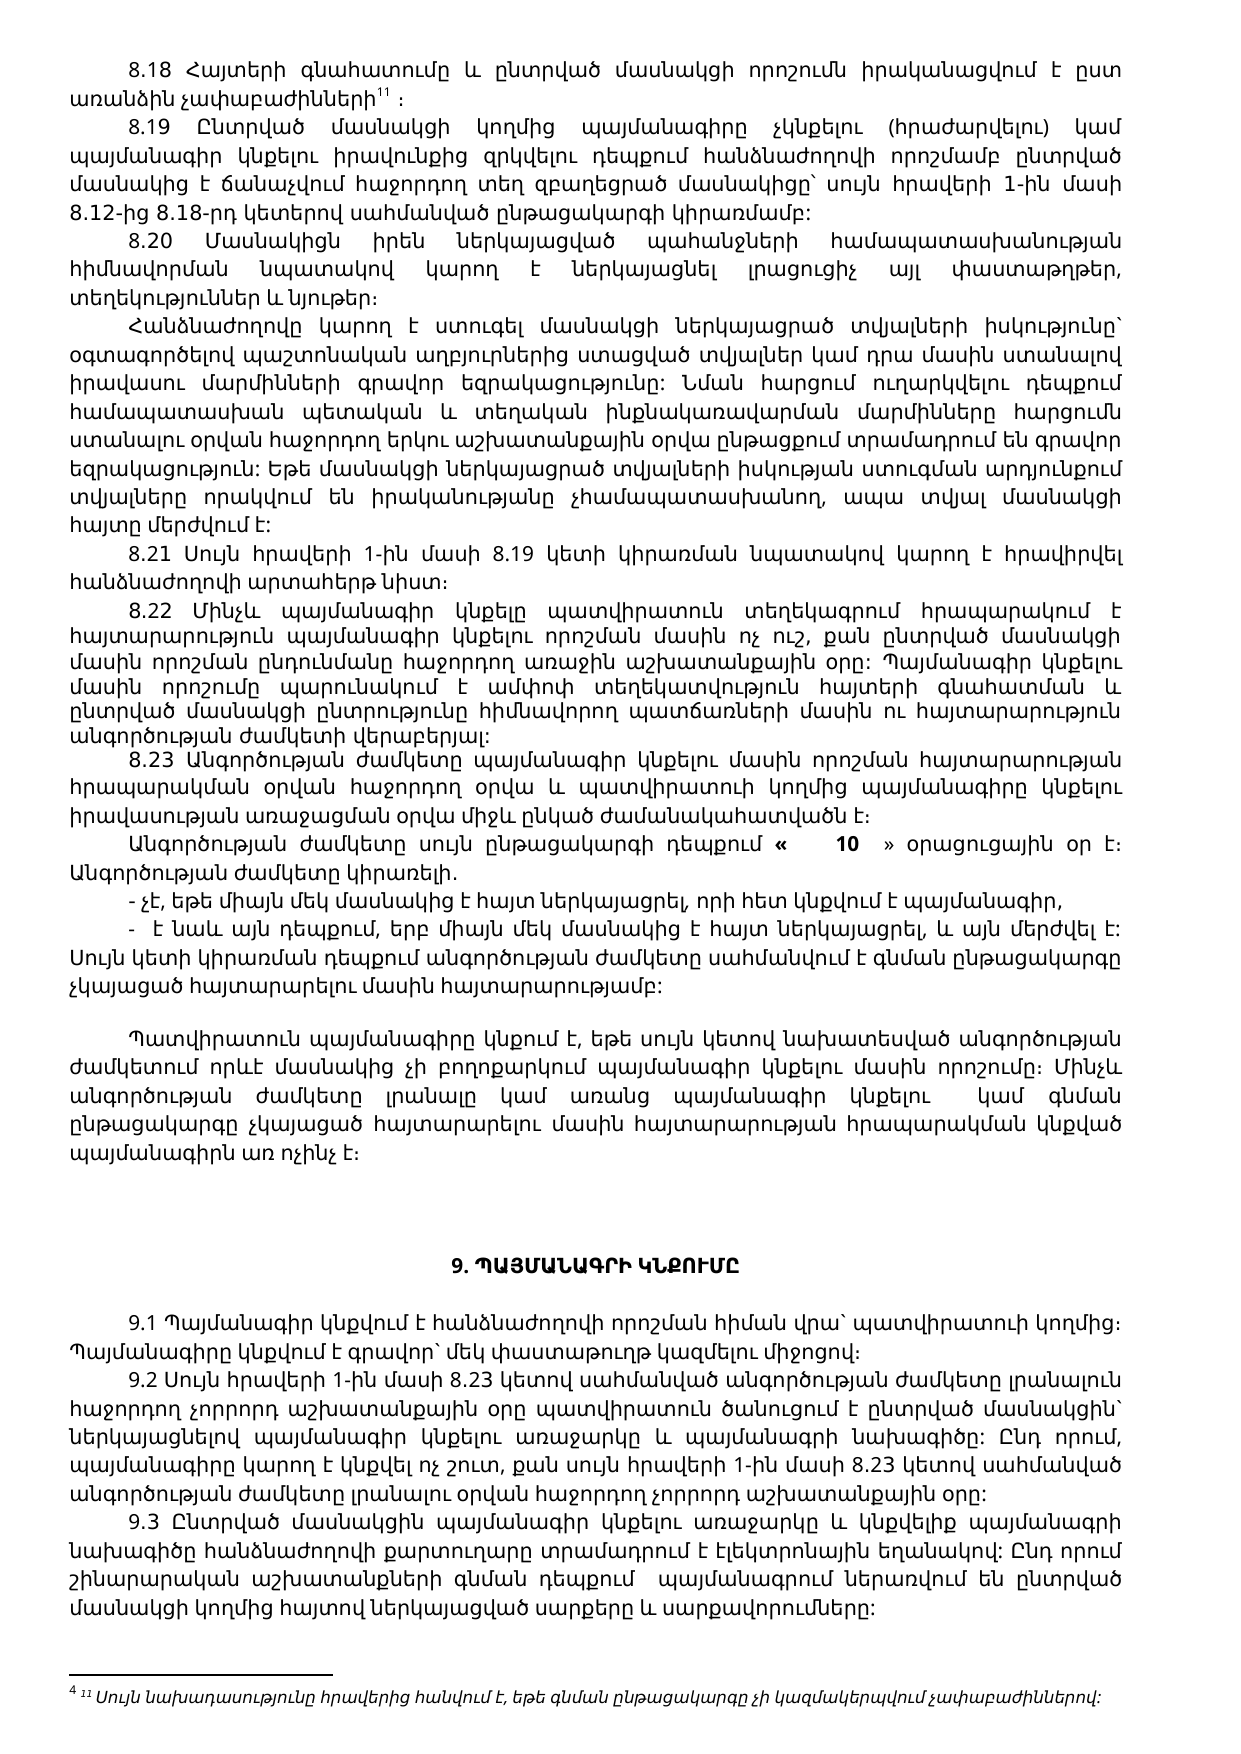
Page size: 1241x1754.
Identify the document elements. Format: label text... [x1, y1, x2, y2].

text 9.3 Ընտրված մասնակցին պայմանագիր կնքելու առաջարկը և կնքվելիք պայմանագրի նախագիծը հանձնաժողովի քարտուղարը տրամադրում է էլեկտրոնային եղանակով: Ընդ որում շինարարական աշխատանքների գնման դեպքում պայմանագրում ներառվում են ընտրված մասնակցի կողմից հայտով ներկայացված սարքերը և սարքավորումները: [69, 1507, 1122, 1621]
text 8.23 Անգործության ժամկետը պայմանագիր կնքելու մասին որոշման հայտարարության հրապարակման օրվան հաջորդող օրվա և պատվիրատուի կողմից պայմանագիրը կնքելու իրավասության առաջացման օրվա միջև ընկած ժամանակահատվածն է։ [69, 748, 1122, 829]
text 8.19 Ընտրված մասնակցի կողմից պայմանագիրը չկնքելու (հրաժարվելու) կամ պայմանագիր կնքելու իրավունքից զրկվելու դեպքում հանձնաժողովի որոշմամբ ընտրված մասնակից է ճանաչվում հաջորդող տեղ զբաղեցրած մասնակիցը՝ սույն հրավերի 1-ին մասի 8.12-ից 8.18-րդ կետերով սահմանված ընթացակարգի կիրառմամբ: [69, 112, 1122, 226]
text Պատվիրատուն պայմանագիրը կնքում է, եթե սույն կետով նախատեսված անգործության ժամկետում որևէ մասնակից չի բողոքարկում պայմանագիր կնքելու մասին որոշումը։ Մինչև անգործության ժամկետը լրանալը կամ առանց պայմանագիր կնքելու կամ գնման ընթացակարգը չկայացած հայտարարելու մասին հայտարարության հրապարակման կնքված պայմանագիրն առ ոչինչ է։ [69, 1024, 1122, 1166]
text 8.18 Հայտերի գնահատումը և ընտրված մասնակցի որոշումն իրականացվում է ըստ առանձին չափաբաժինների11։ [69, 56, 1122, 112]
text Անգործության ժամկետը սույն ընթացակարգի դեպքում « 10 » օրացուցային օր է։ Անգործության ժամկետը կիրառելի. [69, 829, 1122, 886]
text 9.2 Սույն հրավերի 1-ին մասի 8.23 կետով սահմանված անգործության ժամկետը լրանալուն հաջորդող չորրորդ աշխատանքային օրը պատվիրատուն ծանուցում է ընտրված մասնակցին` ներկայացնելով պայմանագիր կնքելու առաջարկը և պայմանագրի նախագիծը: Ընդ որում, պայմանագիրը կարող է կնքվել ոչ շուտ, քան սույն հրավերի 1-ին մասի 8.23 կետով սահմանված անգործության ժամկետը լրանալու օրվան հաջորդող չորրորդ աշխատանքային օրը: [69, 1365, 1122, 1507]
text 9.1 Պայմանագիր կնքվում է հանձնաժողովի որոշման հիման վրա` պատվիրատուի կողմից։ Պայմանագիրը կնքվում է գրավոր` մեկ փաստաթուղթ կազմելու միջոցով։ [69, 1308, 1122, 1365]
text 8.21 Սույն հրավերի 1-ին մասի 8.19 կետի կիրառման նպատակով կարող է հրավիրվել հանձնաժողովի արտահերթ նիստ։ [69, 539, 1122, 596]
text - է նաև այն դեպքում, երբ միայն մեկ մասնակից է հայտ ներկայացրել, և այն մերժվել է: Սույն կետի կիրառման դեպքում անգործության ժամկետը սահմանվում է գնման ընթացակարգը չկայացած հայտարարելու մասին հայտարարությամբ: [69, 914, 1122, 1000]
text 8.22 Մինչև պայմանագիր կնքելը պատվիրատուն տեղեկագրում հրապարակում է հայտարարություն պայմանագիր կնքելու որոշման մասին ոչ ուշ, քան ընտրված մասնակցի մասին որոշման ընդունմանը հաջորդող առաջին աշխատանքային օրը: Պայմանագիր կնքելու մասին որոշումը պարունակում է ամփոփ տեղեկատվություն հայտերի գնահատման և ընտրված մասնակցի ընտրությունը հիմնավորող պատճառների մասին ու հայտարարություն անգործության ժամկետի վերաբերյալ: [69, 596, 1122, 748]
text 8.20 Մասնակիցն իրեն ներկայացված պահանջների համապատասխանության հիմնավորման նպատակով կարող է ներկայացնել լրացուցիչ այլ փաստաթղթեր, տեղեկություններ և նյութեր։ [69, 226, 1122, 311]
text - չէ, եթե միայն մեկ մասնակից է հայտ ներկայացրել, որի հետ կնքվում է պայմանագիր, [69, 886, 1122, 914]
text 9. ՊԱՅՄԱՆԱԳՐԻ ԿՆՔՈՒՄԸ [69, 1252, 1122, 1280]
text Հանձնաժողովը կարող է ստուգել մասնակցի ներկայացրած տվյալների իսկությունը` օգտագործելով պաշտոնական աղբյուրներից ստացված տվյալներ կամ դրա մասին ստանալով իրավասու մարմինների գրավոր եզրակացությունը: Նման հարցում ուղարկվելու դեպքում համապատասխան պետական և տեղական ինքնակառավարման մարմինները հարցումն ստանալու օրվան հաջորդող երկու աշխատանքային օրվա ընթացքում տրամադրում են գրավոր եզրակացություն: Եթե մասնակցի ներկայացրած տվյալների իսկության ստուգման արդյունքում տվյալները որակվում են իրականությանը չհամապատասխանող, ապա տվյալ մասնակցի հայտը մերժվում է: [69, 311, 1122, 539]
